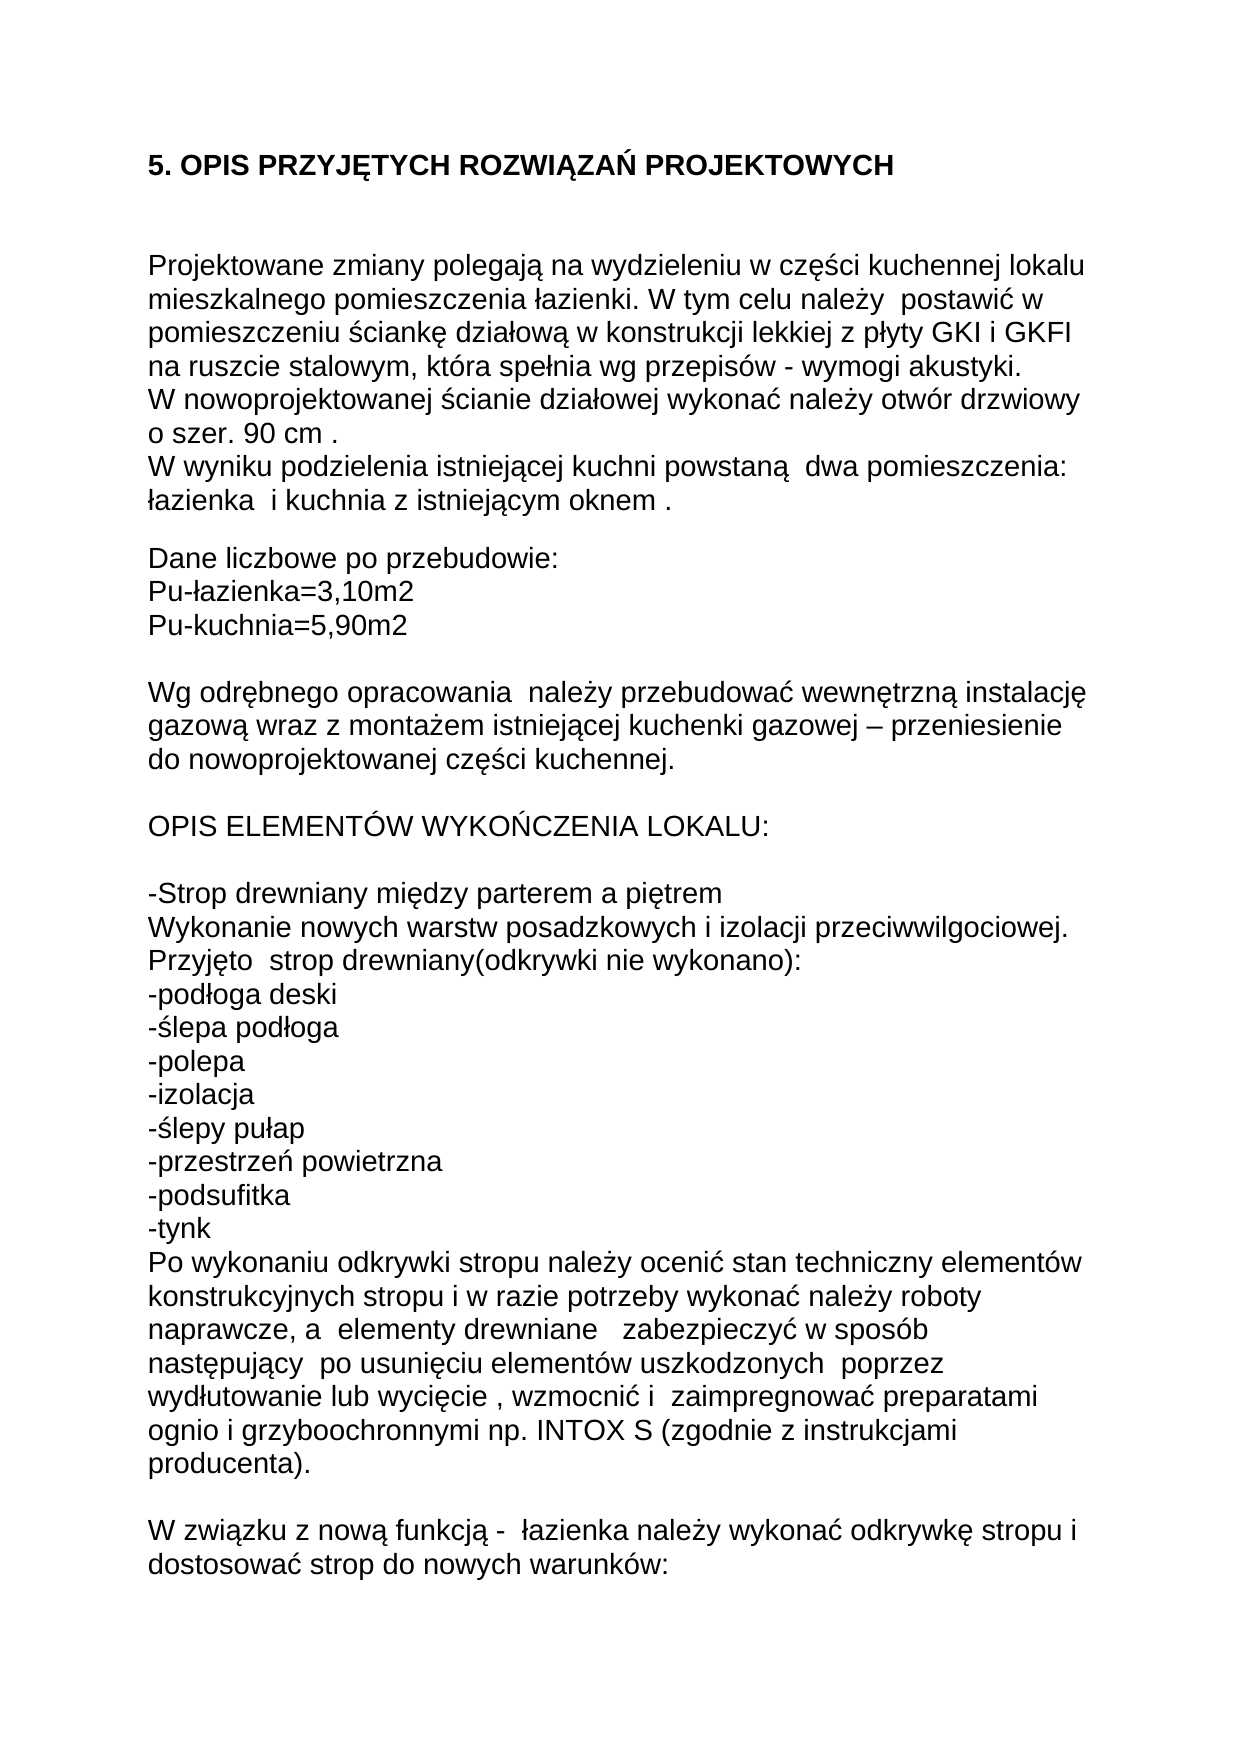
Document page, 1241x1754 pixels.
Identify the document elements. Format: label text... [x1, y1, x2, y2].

text W wyniku podzielenia istniejącej kuchni powstaną dwa pomieszczenia: łazienka i kuchnia z istniejącym oknem . [148, 449, 1093, 517]
text -przestrzeń powietrzna [148, 1144, 1093, 1178]
text -ślepy pułap [148, 1111, 1093, 1144]
text -tynk [148, 1211, 1093, 1245]
text -ślepa podłoga [148, 1010, 1093, 1044]
text Wg odrębnego opracowania należy przebudować wewnętrzną instalację gazową wraz z montażem istniejącej kuchenki gazowej – przeniesienie do nowoprojektowanej części kuchennej. [148, 675, 1093, 775]
text Dane liczbowe po przebudowie: [148, 541, 1093, 574]
text Projektowane zmiany polegają na wydzieleniu w części kuchennej lokalu mieszkalnego pomieszczenia łazienki. W tym celu należy postawić w pomieszczeniu ściankę działową w konstrukcji lekkiej z płyty GKI i GKFI na ruszcie stalowym, która spełnia wg przepisów - wymogi akustyki. [148, 248, 1093, 382]
text -Strop drewniany między parterem a piętrem [148, 876, 1093, 909]
text -polepa [148, 1044, 1093, 1077]
text Przyjęto strop drewniany(odkrywki nie wykonano): [148, 943, 1093, 977]
text Pu-kuchnia=5,90m2 [148, 608, 1093, 641]
text -izolacja [148, 1077, 1093, 1111]
text W związku z nową funkcją - łazienka należy wykonać odkrywkę stropu i dostosować strop do nowych warunków: [148, 1513, 1093, 1580]
text 5. OPIS PRZYJĘTYCH ROZWIĄZAŃ PROJEKTOWYCH [148, 148, 1093, 181]
text OPIS ELEMENTÓW WYKOŃCZENIA LOKALU: [148, 809, 1093, 842]
text Po wykonaniu odkrywki stropu należy ocenić stan techniczny elementów konstrukcyjnych stropu i w razie potrzeby wykonać należy roboty naprawcze, a elementy drewniane zabezpieczyć w sposób następujący po usunięciu elementów uszkodzonych poprzez wydłutowanie lub wycięcie , wzmocnić i zaimpregnować preparatami ognio i grzyboochronnymi np. INTOX S (zgodnie z instrukcjami producenta). [148, 1245, 1093, 1480]
text -podsufitka [148, 1178, 1093, 1211]
text Wykonanie nowych warstw posadzkowych i izolacji przeciwwilgociowej. [148, 909, 1093, 943]
text -podłoga deski [148, 977, 1093, 1010]
text W nowoprojektowanej ścianie działowej wykonać należy otwór drzwiowy o szer. 90 cm . [148, 382, 1093, 449]
text Pu-łazienka=3,10m2 [148, 574, 1093, 608]
